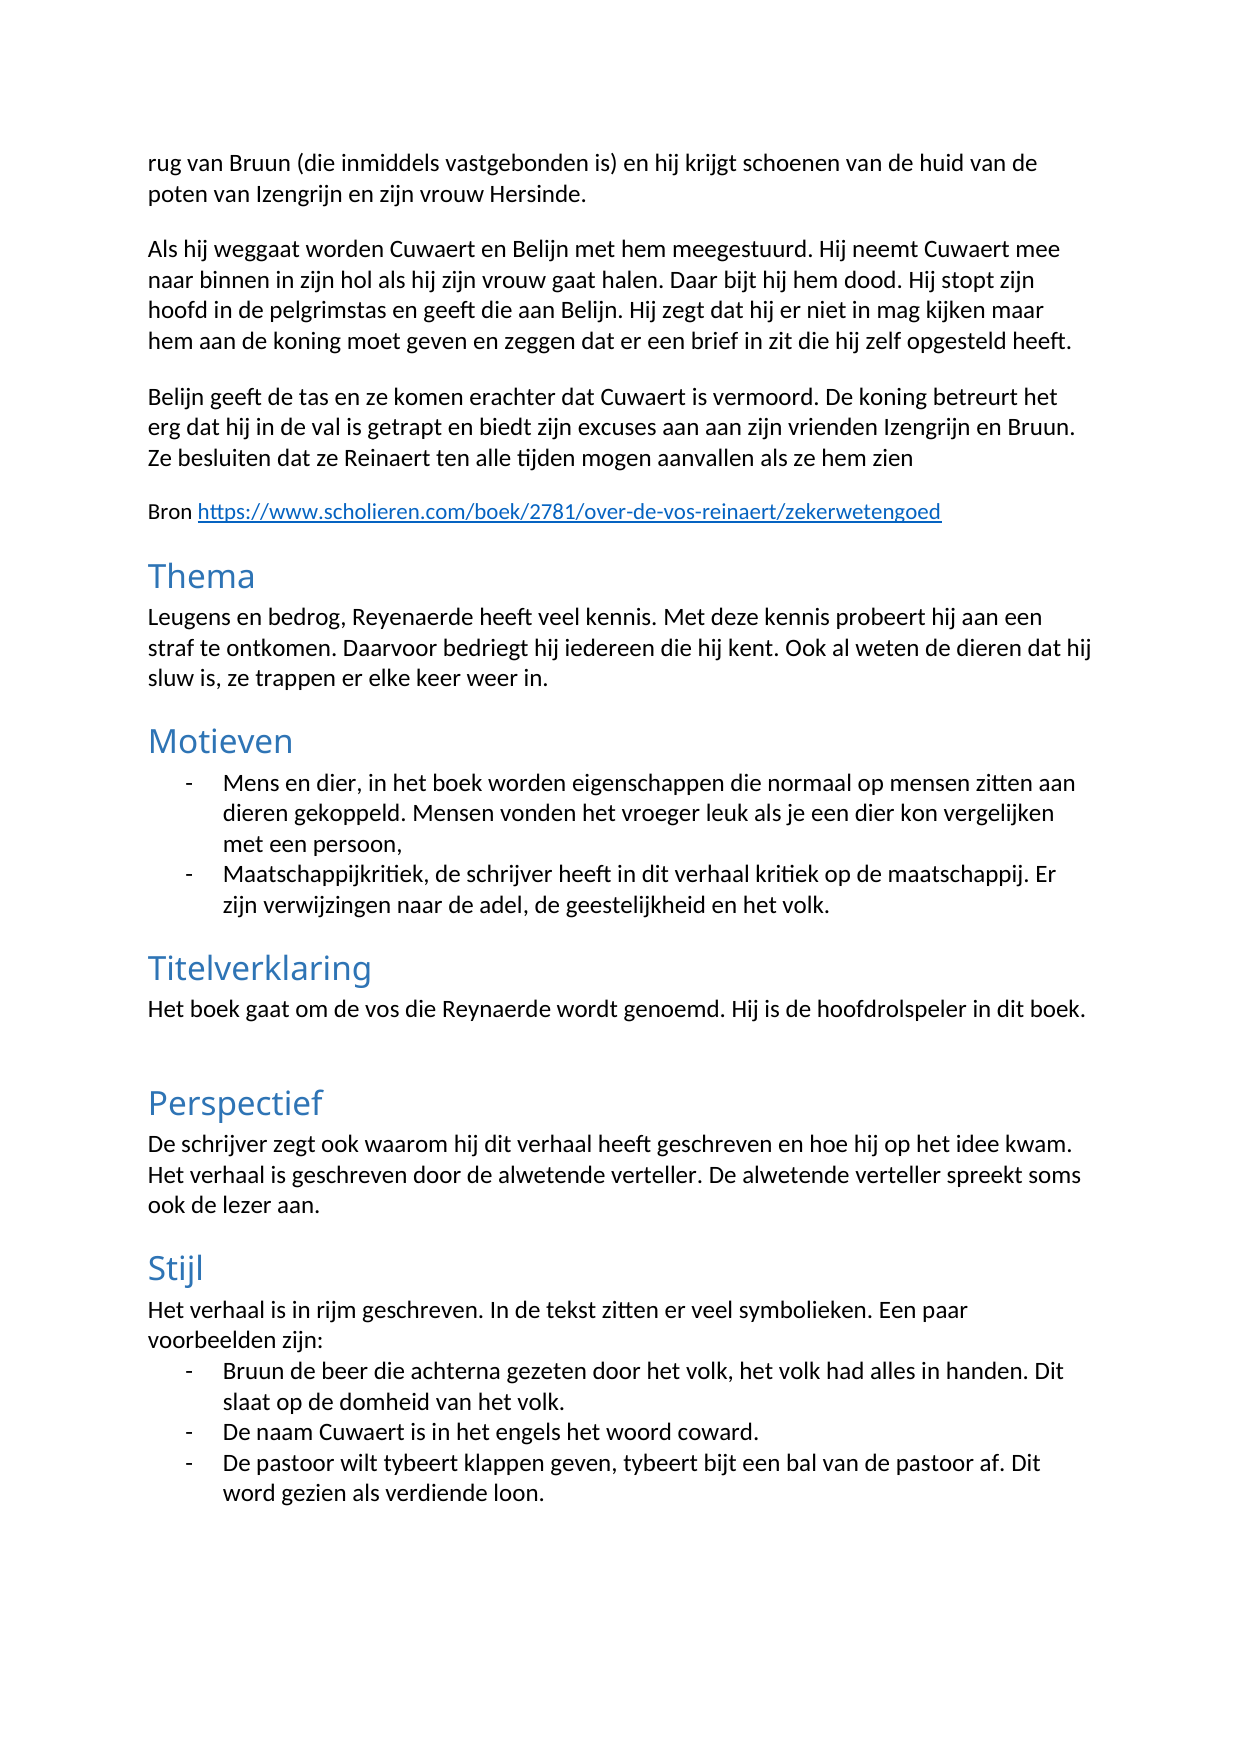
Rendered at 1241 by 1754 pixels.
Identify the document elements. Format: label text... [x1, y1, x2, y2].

subtitle Perspectief [148, 1079, 1093, 1125]
subtitle Stijl [148, 1245, 1093, 1291]
text Bron https://www.scholieren.com/boek/2781/over-de-vos-reinaert/zekerwetengoed [148, 497, 1093, 525]
text Het boek gaat om de vos die Reynaerde wordt genoemd. Hij is de hoofdrolspeler in dit boek. [148, 993, 1093, 1024]
subtitle Titelverklaring [148, 944, 1093, 990]
text Het verhaal is in rijm geschreven. In de tekst zitten er veel symbolieken. Een paar voorbeelden zijn: [148, 1294, 1093, 1355]
subtitle Motieven [148, 718, 1093, 763]
list De pastoor wilt tybeert klappen geven, tybeert bijt een bal van de pastoor af. Dit word gezien als verdiende loon. [185, 1447, 1093, 1508]
subtitle Thema [148, 552, 1093, 598]
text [148, 148, 1093, 209]
list De naam Cuwaert is in het engels het woord coward. [185, 1416, 1093, 1447]
text Als hij weggaat worden Cuwaert en Belijn met hem meegestuurd. Hij neemt Cuwaert mee naar binnen in zijn hol als hij zijn vrouw gaat halen. Daar bijt hij hem dood. Hij stopt zijn hoofd in de pelgrimstas en geeft die aan Belijn. Hij zegt dat hij er niet in mag kijken maar hem aan de koning moet geven en zeggen dat er een brief in zit die hij zelf opgesteld heeft. [148, 234, 1093, 356]
text Leugens en bedrog, Reyenaerde heeft veel kennis. Met deze kennis probeert hij aan een straf te ontkomen. Daarvoor bedriegt hij iedereen die hij kent. Ook al weten de dieren dat hij sluw is, ze trappen er elke keer weer in. [148, 601, 1093, 693]
list Bruun de beer die achterna gezeten door het volk, het volk had alles in handen. Dit slaat op de domheid van het volk. [185, 1355, 1093, 1416]
text De schrijver zegt ook waarom hij dit verhaal heeft geschreven en hoe hij op het idee kwam. Het verhaal is geschreven door de alwetende verteller. De alwetende verteller spreekt soms ook de lezer aan. [148, 1128, 1093, 1220]
text Belijn geeft de tas en ze komen erachter dat Cuwaert is vermoord. De koning betreurt het erg dat hij in de val is getrapt en biedt zijn excuses aan aan zijn vrienden Izengrijn en Bruun. Ze besluiten dat ze Reinaert ten alle tijden mogen aanvallen als ze hem zien [148, 381, 1093, 472]
list Maatschappijkritiek, de schrijver heeft in dit verhaal kritiek op de maatschappij. Er zijn verwijzingen naar de adel, de geestelijkheid en het volk. [185, 858, 1093, 919]
list Mens en dier, in het boek worden eigenschappen die normaal op mensen zitten aan dieren gekoppeld. Mensen vonden het vroeger leuk als je een dier kon vergelijken met een persoon, [185, 767, 1093, 858]
